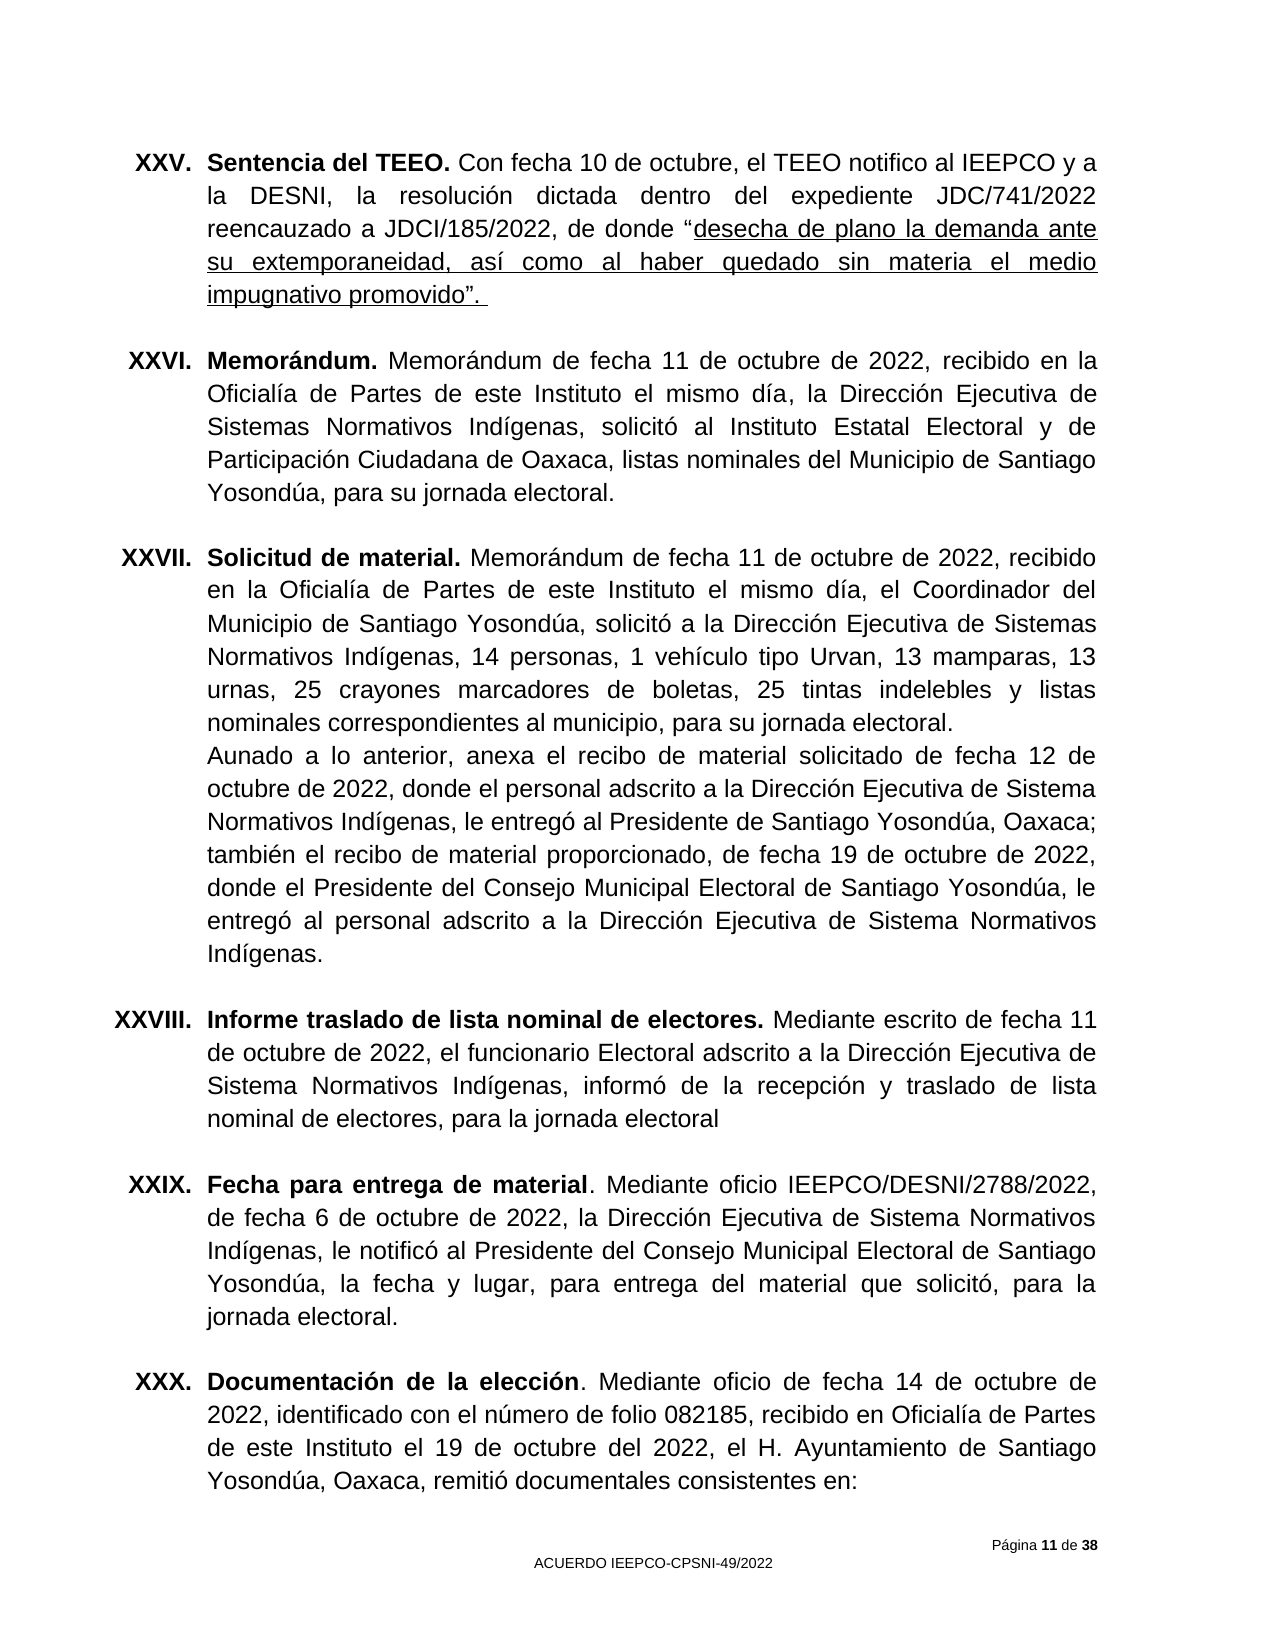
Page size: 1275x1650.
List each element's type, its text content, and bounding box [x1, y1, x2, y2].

list Solicitud de material. Memorándum de fecha 11 de octubre de 2022, recibido en la Oficialía de Partes de este Instituto el mismo día, el Coordinador del Municipio de Santiago Yosondúa, solicitó a la Dirección Ejecutiva de Sistemas Normativos Indígenas, 14 personas, 1 vehículo tipo Urvan, 13 mamparas, 13 urnas, 25 crayones marcadores de boletas, 25 tintas indelebles y listas nominales correspondientes al municipio, para su jornada electoral. [192, 542, 1098, 736]
list Aunado a lo anterior, anexa el recibo de material solicitado de fecha 12 de octubre de 2022, donde el personal adscrito a la Dirección Ejecutiva de Sistema Normativos Indígenas, le entregó al Presidente de Santiago Yosondúa, Oaxaca; también el recibo de material proporcionado, de fecha 19 de octubre de 2022, donde el Presidente del Consejo Municipal Electoral de Santiago Yosondúa, le entregó al personal adscrito a la Dirección Ejecutiva de Sistema Normativos Indígenas. [207, 741, 1098, 967]
list Documentación de la elección. Mediante oficio de fecha 14 de octubre de 2022, identificado con el número de folio 082185, recibido en Oficialía de Partes de este Instituto el 19 de octubre del 2022, el H. Ayuntamiento de Santiago Yosondúa, Oaxaca, remitió documentales consistentes en: [192, 1367, 1098, 1494]
list Sentencia del TEEO. Con fecha 10 de octubre, el TEEO notifico al IEEPCO y a la DESNI, la resolución dictada dentro del expediente JDC/741/2022 reencauzado a JDCI/185/2022, de donde “desecha de plano la demanda ante su extemporaneidad, así como al haber quedado sin materia el medio impugnativo promovido”. [192, 148, 1098, 308]
list Memorándum. Memorándum de fecha 11 de octubre de 2022, recibido en la Oficialía de Partes de este Instituto el mismo día, la Dirección Ejecutiva de Sistemas Normativos Indígenas, solicitó al Instituto Estatal Electoral y de Participación Ciudadana de Oaxaca, listas nominales del Municipio de Santiago Yosondúa, para su jornada electoral. [192, 346, 1098, 507]
list Informe traslado de lista nominal de electores. Mediante escrito de fecha 11 de octubre de 2022, el funcionario Electoral adscrito a la Dirección Ejecutiva de Sistema Normativos Indígenas, informó de la recepción y traslado de lista nominal de electores, para la jornada electoral [192, 1005, 1098, 1133]
list Fecha para entrega de material. Mediante oficio IEEPCO/DESNI/2788/2022, de fecha 6 de octubre de 2022, la Dirección Ejecutiva de Sistema Normativos Indígenas, le notificó al Presidente del Consejo Municipal Electoral de Santiago Yosondúa, la fecha y lugar, para entrega del material que solicitó, para la jornada electoral. [192, 1170, 1098, 1331]
